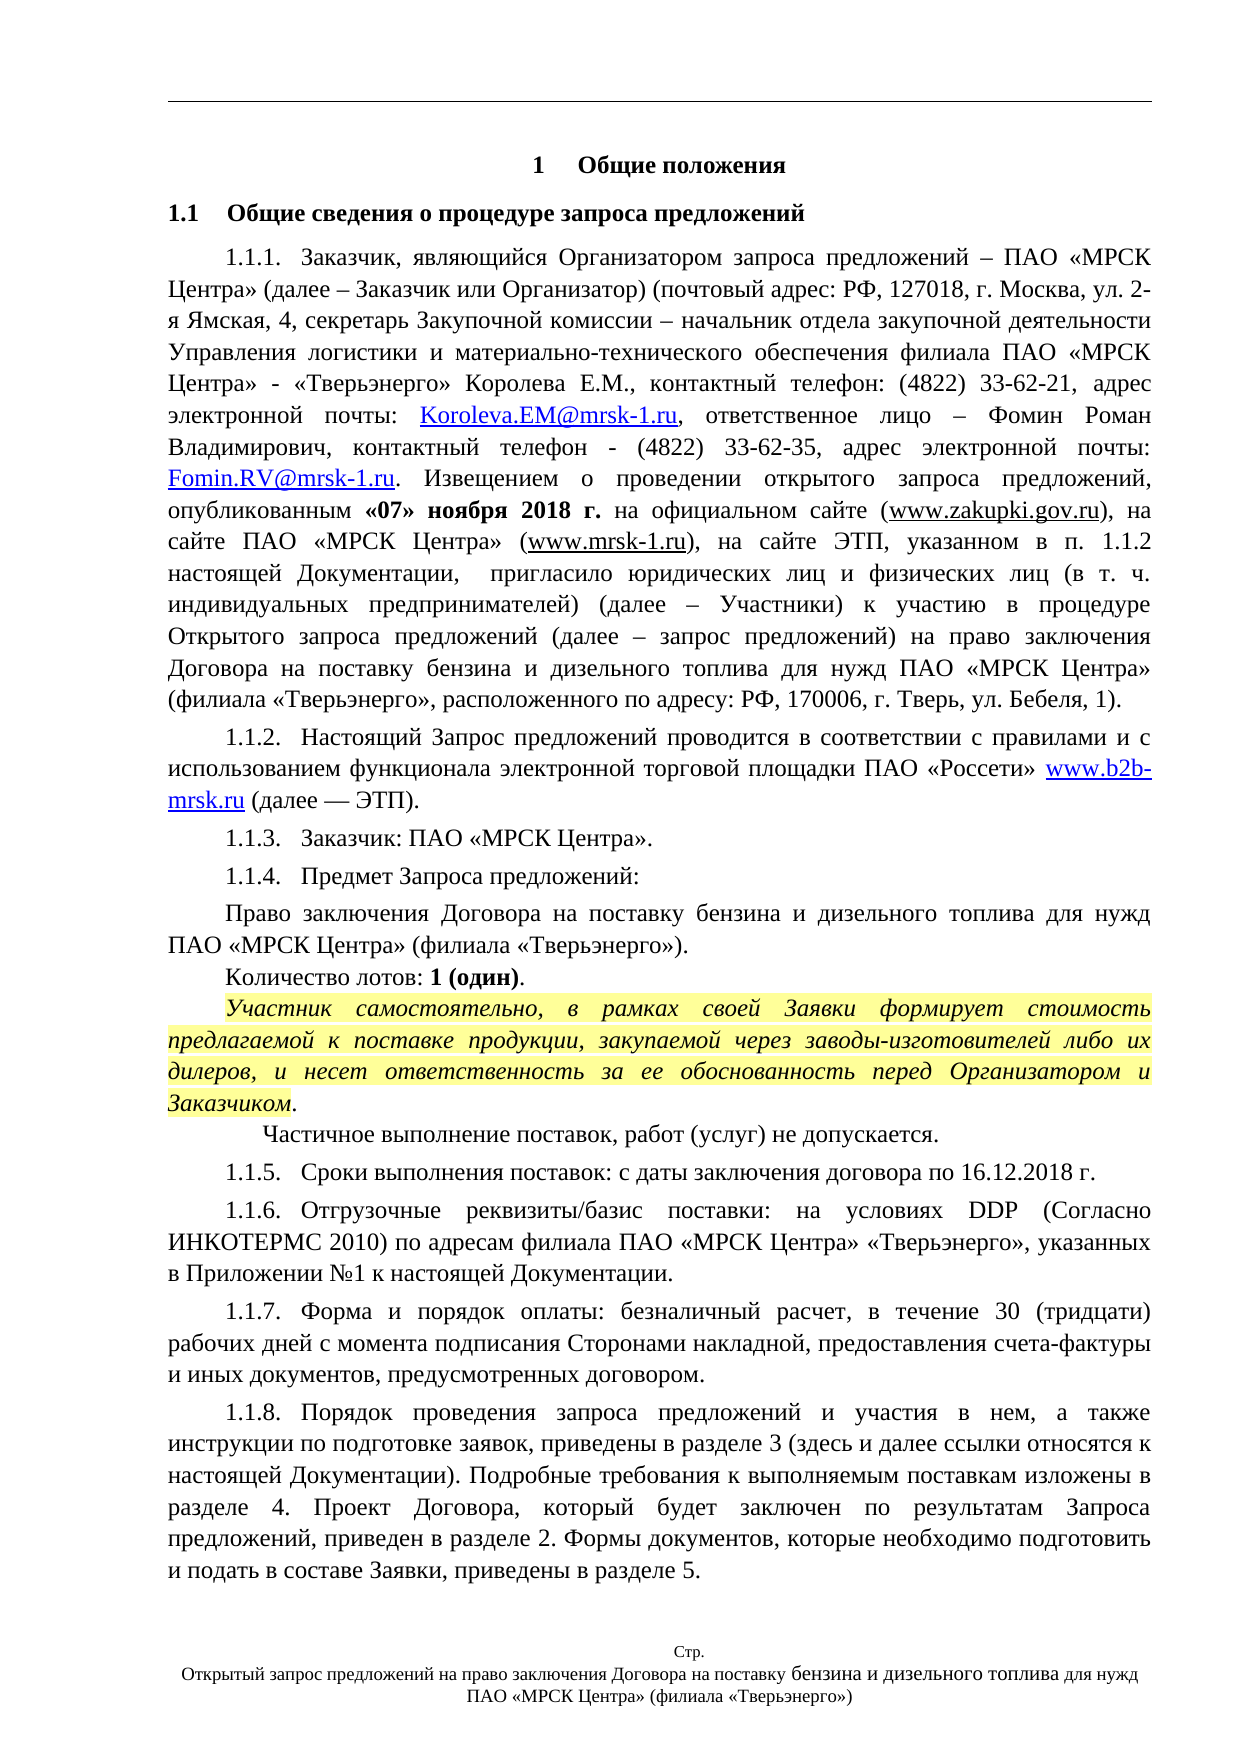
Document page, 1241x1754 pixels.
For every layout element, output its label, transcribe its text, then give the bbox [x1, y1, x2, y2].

text Участник самостоятельно, в рамках своей Заявки формирует стоимость предлагаемой к поставке продукции, закупаемой через заводы-изготовителей либо их дилеров, и несет ответственность за ее обоснованность перед Организатором и Заказчиком. [168, 993, 1152, 1025]
list Порядок проведения запроса предложений и участия в нем, а также инструкции по подготовке заявок, приведены в разделе 3 (здесь и далее ссылки относятся к настоящей Документации). Подробные требования к выполняемым поставкам изложены в разделе 4. Проект Договора, который будет заключен по результатам Запроса предложений, приведен в разделе 2. Формы документов, которые необходимо подготовить и подать в составе Заявки, приведены в разделе 5. [168, 1397, 1152, 1583]
list Предмет Запроса предложений: [168, 861, 1152, 889]
list Заказчик: ПАО «МРСК Центра». [168, 823, 1152, 852]
list Настоящий Запрос предложений проводится в соответствии с правилами и с использованием функционала электронной торговой площадки ПАО «Россети» www.b2b-mrsk.ru (далее — ЭТП). [168, 722, 1152, 814]
subtitle Общие сведения о процедуре запроса предложений [168, 198, 1152, 227]
text Участник самостоятельно, в рамках своей Заявки формирует стоимость предлагаемой к поставке продукции, закупаемой через заводы-изготовителей либо их дилеров, и несет ответственность за ее обоснованность перед Организатором и Заказчиком. [168, 1085, 1152, 1117]
list Сроки выполнения поставок: с даты заключения договора по 16.12.2018 г. [168, 1157, 1152, 1186]
list Форма и порядок оплаты: безналичный расчет, в течение 30 (тридцати) рабочих дней с момента подписания Сторонами накладной, предоставления счета-фактуры и иных документов, предусмотренных договором. [168, 1296, 1152, 1388]
subtitle Общие положения [166, 150, 1152, 179]
list Отгрузочные реквизиты/базис поставки: на условиях DDP (Согласно ИНКОТЕРМС 2010) по адресам филиала ПАО «МРСК Центра» «Тверьэнерго», указанных в Приложении №1 к настоящей Документации. [168, 1195, 1152, 1287]
list Заказчик, являющийся Организатором запроса предложений – ПАО «МРСК Центра» (далее – Заказчик или Организатор) (почтовый адрес: РФ, 127018, г. Москва, ул. 2-я Ямская, 4, секретарь Закупочной комиссии – начальник отдела закупочной деятельности Управления логистики и материально-технического обеспечения филиала ПАО «МРСК Центра» - «Тверьэнерго» Королева Е.М., контактный телефон: (4822) 33-62-21, адрес электронной почты: Koroleva.EM@mrsk-1.ru, ответственное лицо – Фомин Роман Владимирович, контактный телефон - (4822) 33-62-35, адрес электронной почты: Fomin.RV@mrsk-1.ru. Извещением о проведении открытого запроса предложений, опубликованным «07» ноября 2018 г. на официальном сайте (www.zakupki.gov.ru), на сайте ПАО «МРСК Центра» (www.mrsk-1.ru), на сайте ЭТП, указанном в п. 1.1.2 настоящей Документации, пригласило юридических лиц и физических лиц (в т. ч. индивидуальных предпринимателей) (далее – Участники) к участию в процедуре Открытого запроса предложений (далее – запрос предложений) на право заключения Договора на поставку бензина и дизельного топлива для нужд ПАО «МРСК Центра» (филиала «Тверьэнерго», расположенного по адресу: РФ, 170006, г. Тверь, ул. Бебеля, 1). [168, 242, 1152, 713]
text Право заключения Договора на поставку бензина и дизельного топлива для нужд ПАО «МРСК Центра» (филиала «Тверьэнерго»). [168, 898, 1152, 959]
text Количество лотов: 1 (один). [168, 962, 1152, 990]
list Частичное выполнение поставок, работ (услуг) не допускается. [205, 1119, 1152, 1148]
